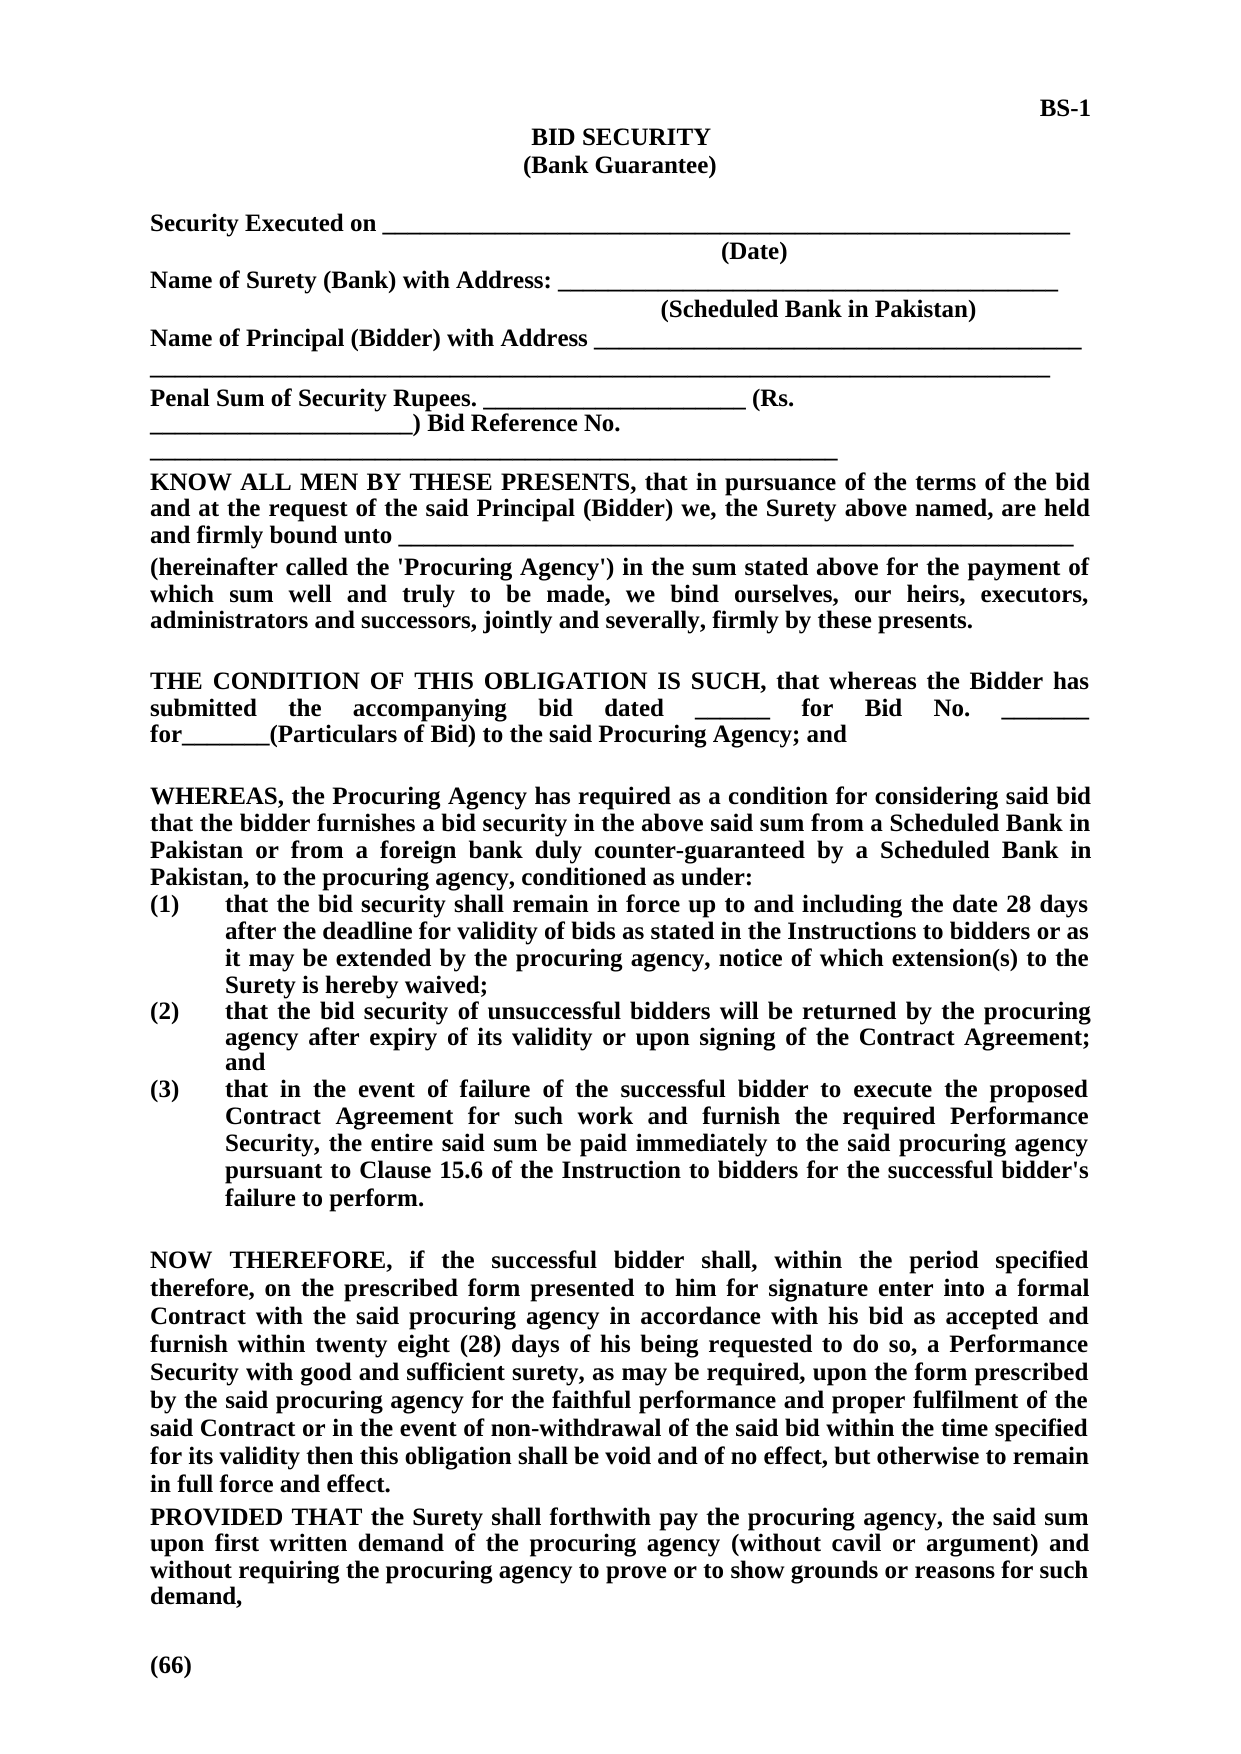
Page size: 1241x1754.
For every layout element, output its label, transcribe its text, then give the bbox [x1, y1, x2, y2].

list that in the event of failure of the successful bidder to execute the proposed Contract Agreement for such work and furnish the required Performance Security, the entire said sum be paid immediately to the said procuring agency pursuant to Clause 15.6 of the Instruction to bidders for the successful bidder's failure to perform. [150, 1076, 1090, 1211]
text (Scheduled Bank in Pakistan) [660, 294, 1092, 323]
text ________________________________________________________________________ [150, 351, 1092, 380]
text Name of Principal (Bidder) with Address _______________________________________ [150, 323, 1092, 351]
text BS-1 [1039, 93, 1092, 122]
text NOW THEREFORE, if the successful bidder shall, within the period specified therefore, on the prescribed form presented to him for signature enter into a formal Contract with the said procuring agency in accordance with his bid as accepted and furnish within twenty eight (28) days of his being requested to do so, a Performance Security with good and sufficient surety, as may be required, upon the form prescribed by the said procuring agency for the faithful performance and proper fulfilment of the said Contract or in the event of non-withdrawal of the said bid within the time specified for its validity then this obligation shall be void and of no effect, but otherwise to remain in full force and effect. [150, 1246, 1090, 1498]
text BID SECURITY [531, 122, 1092, 151]
list that the bid security shall remain in force up to and including the date 28 days after the deadline for validity of bids as stated in the Instructions to bidders or as it may be extended by the procuring agency, notice of which extension(s) to the Surety is hereby waived; [150, 891, 1090, 999]
text WHEREAS, the Procuring Agency has required as a condition for considering said bid that the bidder furnishes a bid security in the above said sum from a Scheduled Bank in Pakistan or from a foreign bank duly counter-guaranteed by a Scheduled Bank in Pakistan, to the procuring agency, conditioned as under: [150, 783, 1092, 891]
text Name of Surety (Bank) with Address: ________________________________________ [150, 265, 1092, 294]
text (66) [150, 1651, 1092, 1679]
text THE CONDITION OF THIS OBLIGATION IS SUCH, that whereas the Bidder has submitted the accompanying bid dated ______ for Bid No. _______ for_______(Particulars of Bid) to the said Procuring Agency; and [150, 669, 1090, 748]
text KNOW ALL MEN BY THESE PRESENTS, that in pursuance of the terms of the bid and at the request of the said Principal (Bidder) we, the Surety above named, are held and firmly bound unto ______________________________________________________ [150, 469, 1092, 548]
text Security Executed on _______________________________________________________ [150, 208, 1092, 236]
text (Bank Guarantee) [523, 151, 1092, 179]
text (hereinafter called the 'Procuring Agency') in the sum stated above for the payment of which sum well and truly to be made, we bind ourselves, our heirs, executors, administrators and successors, jointly and severally, firmly by these presents. [150, 554, 1090, 634]
list that the bid security of unsuccessful bidders will be returned by the procuring agency after expiry of its validity or upon signing of the Contract Agreement; and [150, 999, 1092, 1076]
text Penal Sum of Security Rupees. _____________________ (Rs. _____________________) Bid Reference No. _______________________________________________________ [150, 386, 1055, 463]
text PROVIDED THAT the Surety shall forthwith pay the procuring agency, the said sum upon first written demand of the procuring agency (without cavil or argument) and without requiring the procuring agency to prove or to show grounds or reasons for such demand, [150, 1504, 1090, 1610]
text (Date) [721, 236, 1092, 265]
